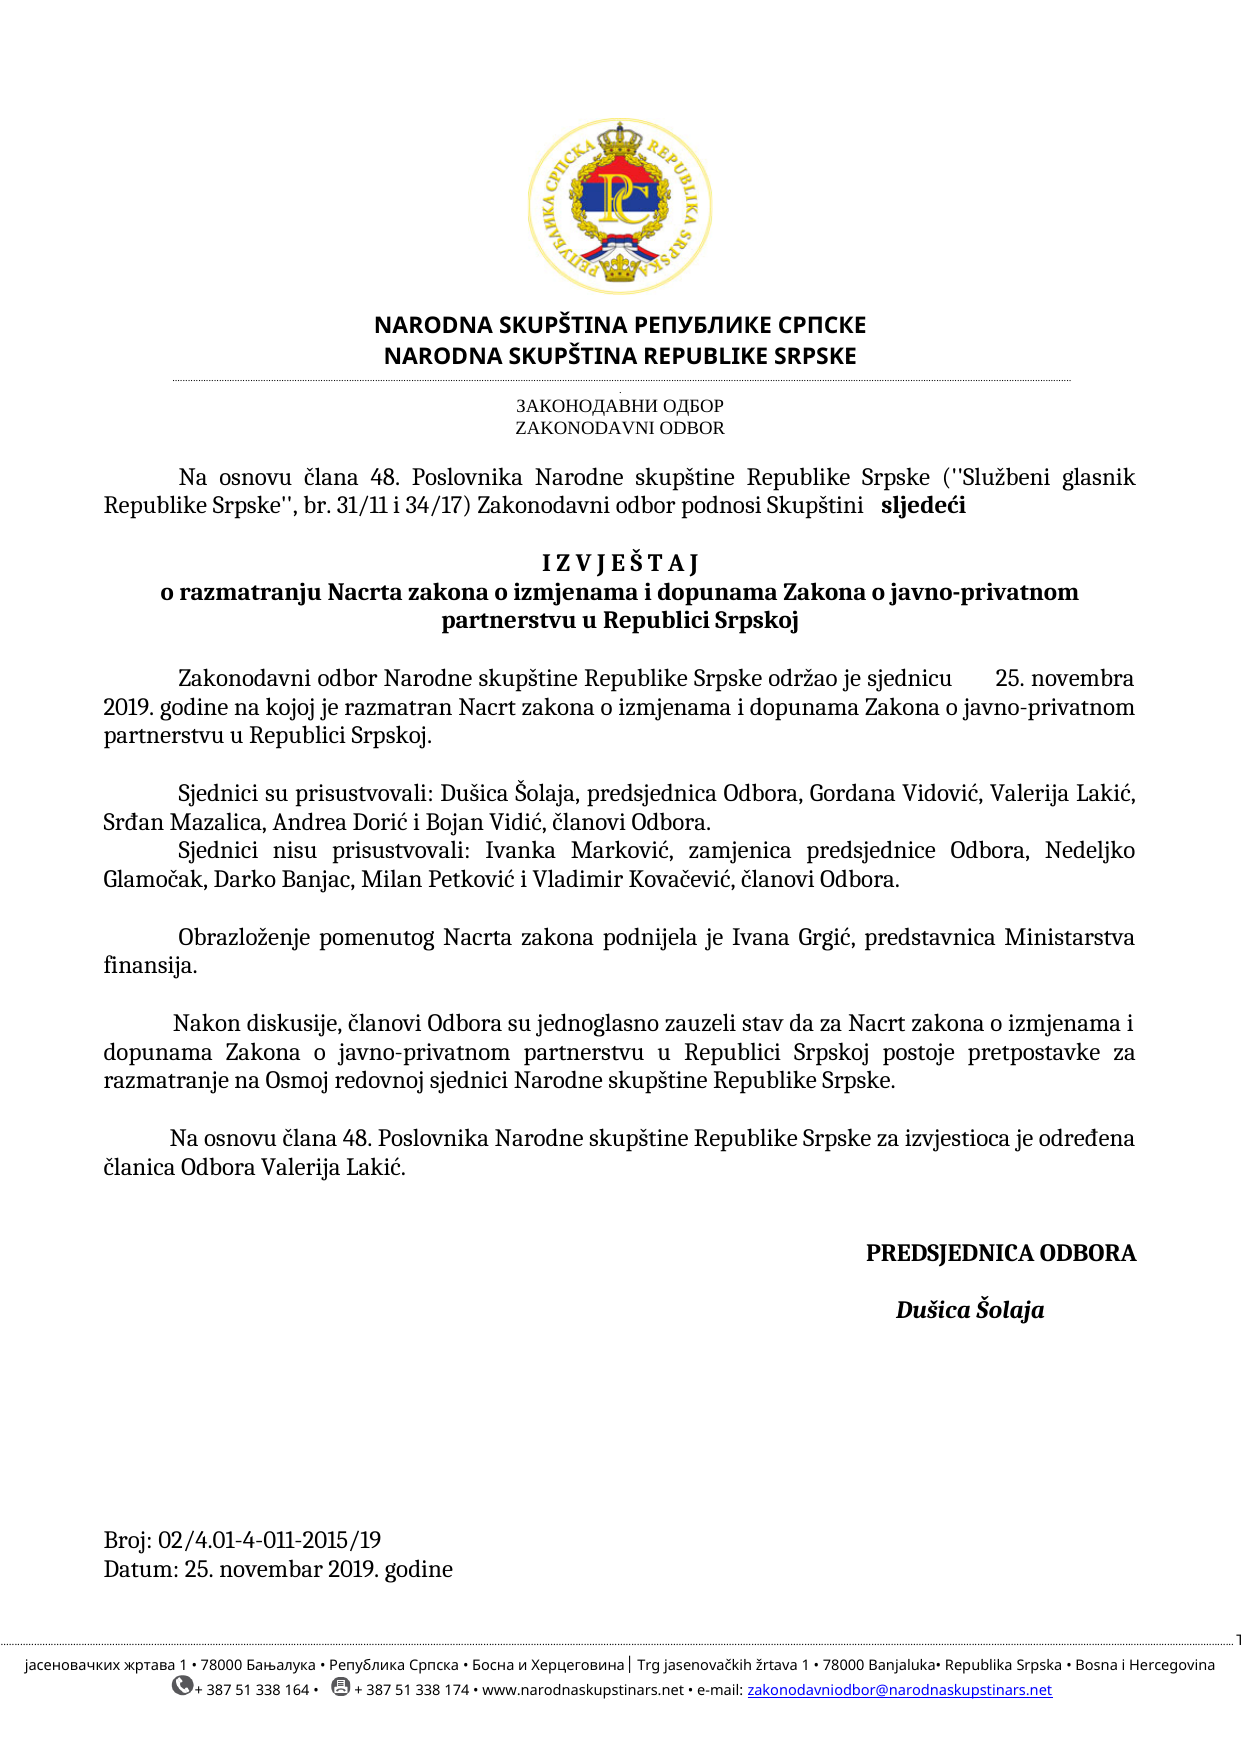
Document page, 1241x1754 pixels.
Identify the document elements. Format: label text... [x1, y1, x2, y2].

text Na osnovu člana 48. Poslovnika Narodne skupštine Republike Srpske (''Službeni glasnik Republike Srpske'', br. 31/11 i 34/17) Zakonodavni odbor podnosi Skupštini sljedeći [103, 462, 1137, 520]
text Broj: 02/4.01-4-011-2015/19 [103, 1526, 1137, 1555]
text Zakonodavni odbor Narodne skupštine Republike Srpske održao je sjednicu 25. novembra 2019. godine na kojoj je razmatran Nacrt zakona o izmjenama i dopunama Zakona o javno-privatnom partnerstvu u Republici Srpskoj. [103, 664, 1137, 750]
text Sjednici nisu prisustvovali: Ivanka Marković, zamjenica predsjednice Odbora, Nedeljko Glamočak, Darko Banjac, Milan Petković i Vladimir Kovačević, članovi Odbora. [103, 836, 1137, 894]
text o razmatranju Nacrta zakona o izmjenama i dopunama Zakona o javno-privatnom partnerstvu u Republici Srpskoj [103, 577, 1137, 635]
text Na osnovu člana 48. Poslovnika Narodne skupštine Republike Srpske za izvjestioca je određena članica Odbora Valerija Lakić. [103, 1124, 1137, 1181]
text Dušica Šolaja [103, 1296, 1137, 1325]
text Sjednici su prisustvovali: Dušica Šolaja, predsjednica Odbora, Gordana Vidović, Valerija Lakić, Srđan Mazalica, Andrea Dorić i Bojan Vidić, članovi Odbora. [103, 779, 1137, 836]
text Obrazloženje pomenutog Nacrta zakona podnijela je Ivana Grgić, predstavnica Ministarstva finansija. [103, 922, 1137, 980]
text PREDSJEDNICA ODBORA [103, 1239, 1137, 1267]
text Nakon diskusije, članovi Odbora su jednoglasno zauzeli stav da za Nacrt zakona o izmjenama i dopunama Zakona o javno-privatnom partnerstvu u Republici Srpskoj postoje pretpostavke za razmatranje na Osmoj redovnoj sjednici Narodne skupštine Republike Srpske. [103, 1009, 1137, 1095]
text Datum: 25. novembar 2019. godine [103, 1555, 1137, 1584]
text I Z V J E Š T A J [103, 549, 1137, 577]
